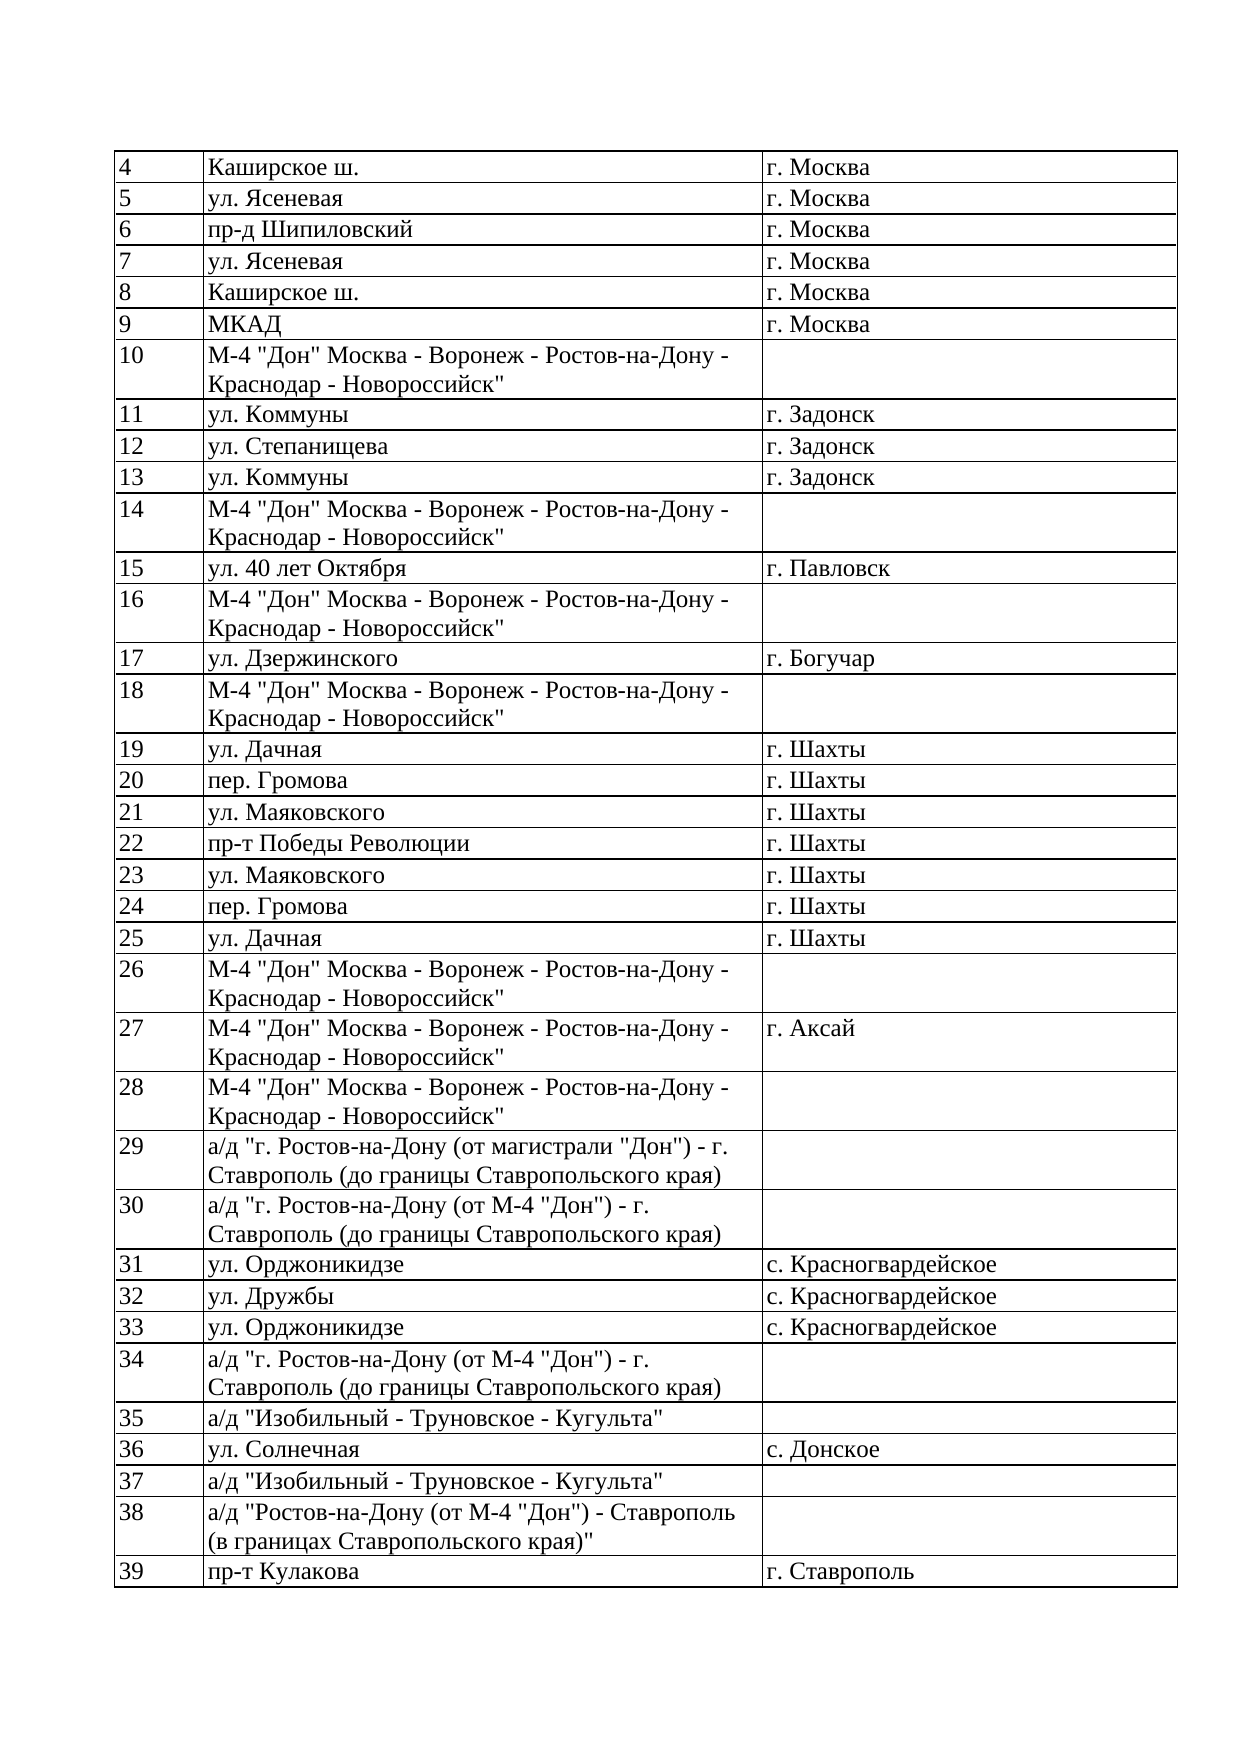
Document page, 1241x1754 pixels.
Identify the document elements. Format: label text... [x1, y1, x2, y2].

table_cell 25 [115, 922, 203, 952]
table_cell пр-д Шипиловский [204, 215, 762, 244]
table_cell ул. Солнечная [204, 1434, 762, 1464]
table_cell 30 [115, 1190, 203, 1248]
table_cell г. Задонск [763, 429, 1177, 461]
table_cell с. Красногвардейское [763, 1279, 1177, 1311]
table_cell [763, 1401, 1177, 1433]
table_cell пр-т Победы Революции [204, 828, 762, 858]
table_cell 33 [115, 1312, 203, 1342]
table_cell М-4 "Дон" Москва - Воронеж - Ростов-на-Дону - Краснодар - Новороссийск" [204, 584, 762, 642]
table_cell 28 [115, 1072, 203, 1130]
table_cell г. Задонск [763, 398, 1177, 429]
table_cell 36 [115, 1434, 203, 1464]
table_cell 39 [115, 1556, 203, 1586]
table_cell 16 [115, 584, 203, 642]
table_cell ул. Коммуны [204, 462, 762, 492]
table_cell 22 [115, 828, 203, 858]
table_cell ул. Маяковского [204, 797, 762, 827]
table_cell ул. Дачная [204, 923, 762, 952]
table_cell [763, 673, 1177, 732]
table_cell г. Москва [763, 307, 1177, 339]
table_cell 15 [115, 552, 203, 583]
table_cell 14 [115, 493, 203, 551]
table_cell ул. Дзержинского [204, 643, 762, 673]
table_cell г. Москва [763, 152, 1177, 181]
table_cell пр-т Кулакова [204, 1556, 762, 1586]
table_cell Каширское ш. [204, 152, 762, 181]
table_cell 10 [115, 340, 203, 398]
table_cell ул. Маяковского [204, 860, 762, 889]
table_cell [763, 1130, 1177, 1189]
table_cell 19 [115, 733, 203, 764]
table_cell 6 [115, 214, 203, 244]
table_cell 23 [115, 859, 203, 889]
table_cell ул. Степанищева [204, 431, 762, 461]
table_cell М-4 "Дон" Москва - Воронеж - Ростов-на-Дону - Краснодар - Новороссийск" [204, 675, 762, 732]
table_cell М-4 "Дон" Москва - Воронеж - Ростов-на-Дону - Краснодар - Новороссийск" [204, 494, 762, 551]
table_cell г. Шахты [763, 732, 1177, 764]
table_cell ул. Дружбы [204, 1281, 762, 1311]
table_cell 34 [115, 1343, 203, 1401]
table_cell 8 [115, 277, 203, 307]
table_cell 31 [115, 1249, 203, 1279]
table_cell [763, 1496, 1177, 1555]
table_cell с. Красногвардейское [763, 1248, 1177, 1279]
table_cell а/д "Изобильный - Труновское - Кугульта" [204, 1403, 762, 1433]
table_cell пер. Громова [204, 891, 762, 921]
table_cell 24 [115, 891, 203, 921]
table_cell а/д "Ростов-на-Дону (от М-4 "Дон") - Ставрополь (в границах Ставропольского края)" [204, 1497, 762, 1555]
table_cell 32 [115, 1280, 203, 1311]
table_cell г. Москва [763, 181, 1177, 213]
table_cell [763, 339, 1177, 398]
table_cell М-4 "Дон" Москва - Воронеж - Ростов-на-Дону - Краснодар - Новороссийск" [204, 1072, 762, 1130]
table_cell [763, 1071, 1177, 1130]
table_cell а/д "г. Ростов-на-Дону (от магистрали "Дон") - г. Ставрополь (до границы Ставропольского края) [204, 1131, 762, 1189]
table_cell 20 [115, 765, 203, 795]
table_cell с. Красногвардейское [763, 1311, 1177, 1342]
table_cell 9 [115, 308, 203, 339]
table_cell 37 [115, 1465, 203, 1496]
table_cell 17 [115, 643, 203, 673]
table_cell М-4 "Дон" Москва - Воронеж - Ростов-на-Дону - Краснодар - Новороссийск" [204, 954, 762, 1012]
table_cell с. Донское [763, 1433, 1177, 1464]
table_cell ул. Ясеневая [204, 183, 762, 213]
table_cell 29 [115, 1131, 203, 1189]
table_cell ул. Орджоникидзе [204, 1250, 762, 1279]
table_cell [763, 1464, 1177, 1496]
table_cell [763, 583, 1177, 642]
table_cell г. Павловск [763, 551, 1177, 583]
table_cell 5 [115, 183, 203, 213]
table_cell г. Задонск [763, 461, 1177, 492]
table_cell г. Ставрополь [763, 1555, 1177, 1586]
table_cell г. Москва [763, 276, 1177, 307]
table_cell пер. Громова [204, 765, 762, 795]
table_cell [763, 492, 1177, 551]
table_cell г. Шахты [763, 890, 1177, 921]
table_cell Каширское ш. [204, 277, 762, 307]
table_cell 4 [115, 152, 203, 181]
table_cell ул. Ясеневая [204, 246, 762, 276]
table_cell 26 [115, 954, 203, 1012]
table_cell а/д "Изобильный - Труновское - Кугульта" [204, 1466, 762, 1496]
table_cell М-4 "Дон" Москва - Воронеж - Ростов-на-Дону - Краснодар - Новороссийск" [204, 1013, 762, 1071]
table_cell г. Москва [763, 244, 1177, 276]
table_cell 18 [115, 674, 203, 732]
table_cell г. Москва [763, 213, 1177, 244]
table_cell [763, 1342, 1177, 1401]
table_cell г. Аксай [763, 1012, 1177, 1071]
table_cell [763, 1189, 1177, 1248]
table_cell 12 [115, 430, 203, 461]
table_cell ул. 40 лет Октября [204, 553, 762, 583]
table_cell г. Шахты [763, 827, 1177, 858]
table_cell г. Шахты [763, 858, 1177, 889]
table_cell 35 [115, 1402, 203, 1433]
table_cell М-4 "Дон" Москва - Воронеж - Ростов-на-Дону - Краснодар - Новороссийск" [204, 340, 762, 398]
table_cell 27 [115, 1013, 203, 1071]
table_cell г. Шахты [763, 795, 1177, 827]
table_cell МКАД [204, 309, 762, 339]
table_cell 13 [115, 462, 203, 492]
table_cell а/д "г. Ростов-на-Дону (от М-4 "Дон") - г. Ставрополь (до границы Ставропольского края) [204, 1344, 762, 1401]
table_cell ул. Орджоникидзе [204, 1312, 762, 1342]
table_cell г. Шахты [763, 764, 1177, 795]
table_cell а/д "г. Ростов-на-Дону (от М-4 "Дон") - г. Ставрополь (до границы Ставропольского края) [204, 1190, 762, 1248]
table_cell ул. Коммуны [204, 400, 762, 429]
table_cell г. Шахты [763, 921, 1177, 952]
table_cell 38 [115, 1497, 203, 1555]
table_cell [763, 953, 1177, 1012]
table_cell 11 [115, 399, 203, 429]
table_cell 7 [115, 245, 203, 276]
table_cell ул. Дачная [204, 734, 762, 764]
table_cell г. Богучар [763, 642, 1177, 673]
table_cell 21 [115, 796, 203, 827]
